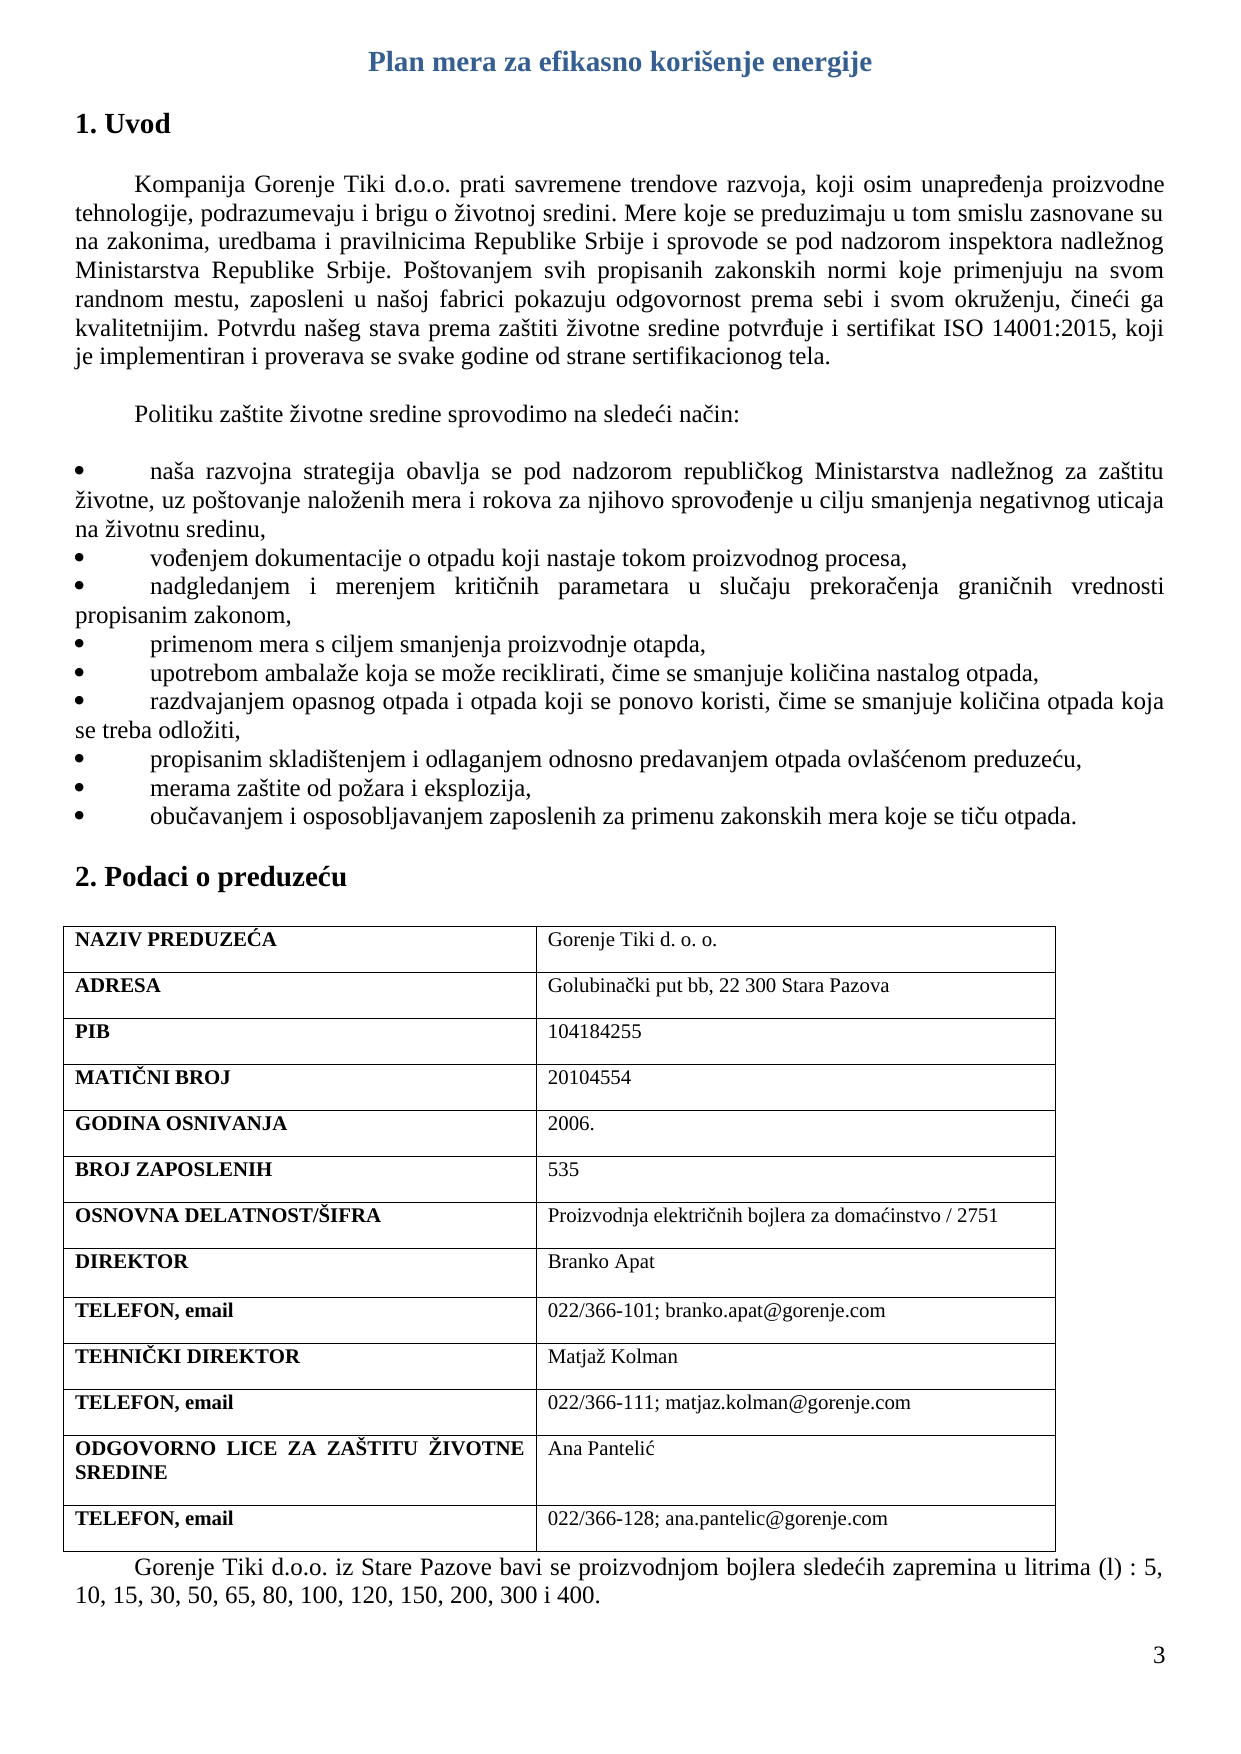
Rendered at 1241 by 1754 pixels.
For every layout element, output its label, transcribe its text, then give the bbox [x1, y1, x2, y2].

table_cell ODGOVORNO LICE ZA ZAŠTITU ŽIVOTNE SREDINE [64, 1436, 536, 1504]
list vođenjem dokumentacije o otpadu koji nastaje tokom proizvodnog procesa, [75, 543, 1165, 571]
text Gorenje Tiki d.o.o. iz Stare Pazove bavi se proizvodnjom bojlera sledećih zapremina u litrima (l) : 5, 10, 15, 30, 50, 65, 80, 100, 120, 150, 200, 300 i 400. [75, 1552, 1165, 1609]
list merama zaštite od požara i eksplozija, [75, 773, 1165, 801]
table_cell Branko Apat [537, 1249, 1055, 1297]
table_cell 022/366-128; ana.pantelic@gorenje.com [537, 1506, 1055, 1551]
list upotrebom ambalaže koja se može reciklirati, čime se smanjuje količina nastalog otpada, [75, 658, 1165, 686]
list razdvajanjem opasnog otpada i otpada koji se ponovo koristi, čime se smanjuje količina otpada koja se treba odložiti, [75, 686, 1165, 744]
table_cell 022/366-111; matjaz.kolman@gorenje.com [537, 1390, 1055, 1434]
list nadgledanjem i merenjem kritičnih parametara u slučaju prekoračenja graničnih vrednosti propisanim zakonom, [75, 571, 1165, 629]
list propisanim skladištenjem i odlaganjem odnosno predavanjem otpada ovlašćenom preduzeću, [75, 744, 1165, 773]
table_cell MATIČNI BROJ [64, 1065, 536, 1110]
table_cell DIREKTOR [64, 1249, 536, 1297]
text 1. Uvod [75, 107, 1165, 140]
table_cell 535 [537, 1157, 1055, 1202]
table_cell PIB [64, 1019, 536, 1064]
table_cell Golubinački put bb, 22 300 Stara Pazova [537, 973, 1055, 1018]
table_cell OSNOVNA DELATNOST/ŠIFRA [64, 1203, 536, 1248]
table_cell Matjaž Kolman [537, 1344, 1055, 1389]
table_cell 20104554 [537, 1065, 1055, 1110]
table_cell ADRESA [64, 973, 536, 1018]
table_cell GODINA OSNIVANJA [64, 1111, 536, 1156]
table_cell Proizvodnja električnih bojlera za domaćinstvo / 2751 [537, 1203, 1055, 1248]
text Politiku zaštite životne sredine sprovodimo na sledeći način: [75, 399, 1165, 428]
table_cell TELEFON, email [64, 1390, 536, 1434]
list obučavanjem i osposobljavanjem zaposlenih za primenu zakonskih mera koje se tiču otpada. [75, 801, 1165, 830]
table_cell 022/366-101; branko.apat@gorenje.com [537, 1298, 1055, 1343]
table_cell BROJ ZAPOSLENIH [64, 1157, 536, 1202]
table_cell 2006. [537, 1111, 1055, 1156]
table_header NAZIV PREDUZEĆA [64, 927, 536, 972]
list primenom mera s ciljem smanjenja proizvodnje otapda, [75, 629, 1165, 658]
table_cell TELEFON, email [64, 1506, 536, 1551]
table_cell TEHNIČKI DIREKTOR [64, 1344, 536, 1389]
text Kompanija Gorenje Tiki d.o.o. prati savremene trendove razvoja, koji osim unapređenja proizvodne tehnologije, podrazumevaju i brigu o životnoj sredini. Mere koje se preduzimaju u tom smislu zasnovane su na zakonima, uredbama i pravilnicima Republike Srbije i sprovode se pod nadzorom inspektora nadležnog Ministarstva Republike Srbije. Poštovanjem svih propisanih zakonskih normi koje primenjuju na svom randnom mestu, zaposleni u našoj fabrici pokazuju odgovornost prema sebi i svom okruženju, čineći ga kvalitetnijim. Potvrdu našeg stava prema zaštiti životne sredine potvrđuje i sertifikat ISO 14001:2015, koji je implementiran i proverava se svake godine od strane sertifikacionog tela. [75, 169, 1165, 370]
table_cell Ana Pantelić [537, 1436, 1055, 1504]
table_header Gorenje Tiki d. o. o. [537, 927, 1055, 972]
table_cell 104184255 [537, 1019, 1055, 1064]
list naša razvojna strategija obavlja se pod nadzorom republičkog Ministarstva nadležnog za zaštitu životne, uz poštovanje naloženih mera i rokova za njihovo sprovođenje u cilju smanjenja negativnog uticaja na životnu sredinu, [75, 456, 1165, 543]
table_cell TELEFON, email [64, 1298, 536, 1343]
text 2. Podaci o preduzeću [75, 859, 1165, 892]
